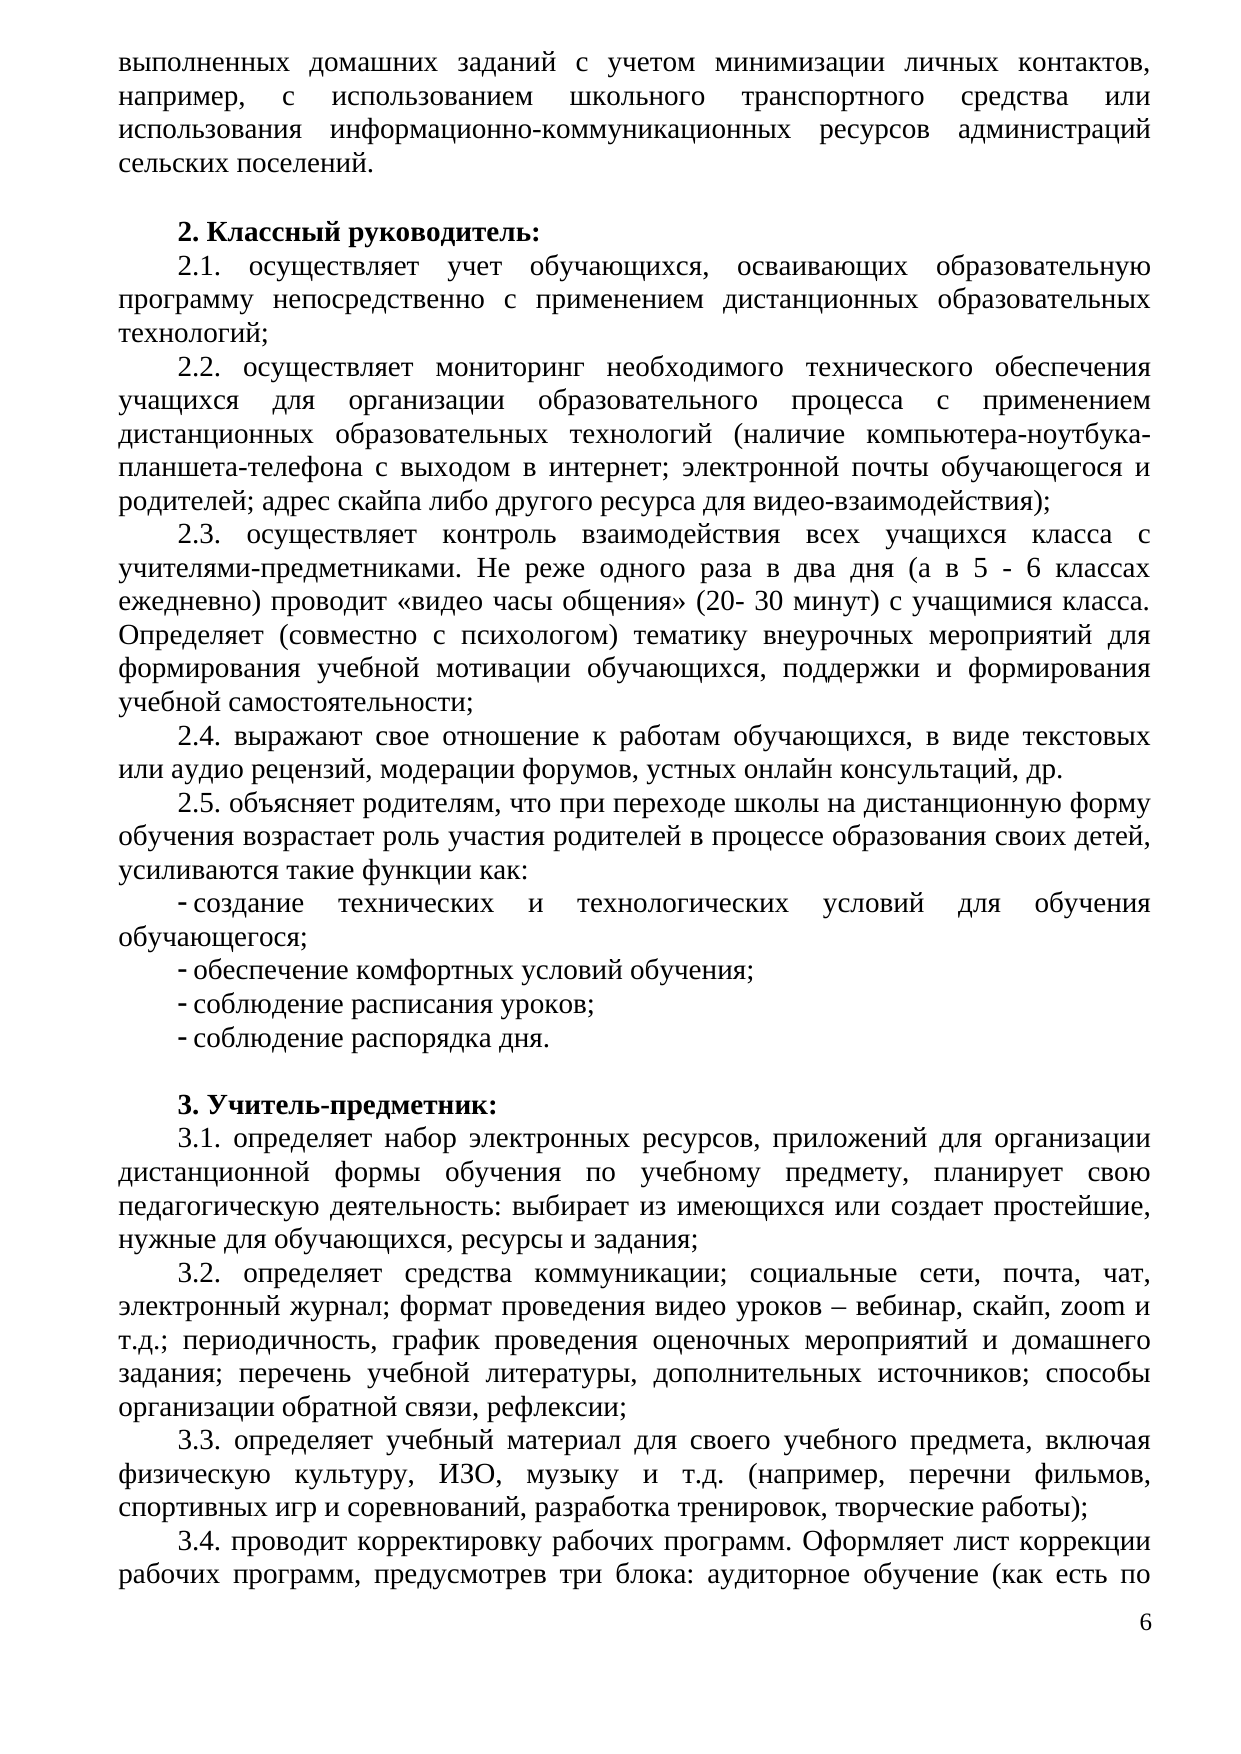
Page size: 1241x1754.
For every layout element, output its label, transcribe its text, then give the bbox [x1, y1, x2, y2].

list соблюдение распорядка дня. [118, 1020, 1152, 1053]
text 2.1. осуществляет учет обучающихся, осваивающих образовательную программу непосредственно с применением дистанционных образовательных технологий; [118, 248, 1152, 349]
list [118, 1523, 1152, 1590]
text 2.4. выражают свое отношение к работам обучающихся, в виде текстовых или аудио рецензий, модерации форумов, устных онлайн консультаций, др. [118, 718, 1152, 785]
text 3. Учитель-предметник: [118, 1087, 1152, 1121]
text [118, 44, 1152, 178]
text 2.3. осуществляет контроль взаимодействия всех учащихся класса с учителями-предметниками. Не реже одного раза в два дня (а в 5 - 6 классах ежедневно) проводит «видео часы общения» (20- 30 минут) с учащимися класса. Определяет (совместно с психологом) тематику внеурочных мероприятий для формирования учебной мотивации обучающихся, поддержки и формирования учебной самостоятельности; [118, 516, 1152, 718]
list соблюдение расписания уроков; [118, 986, 1152, 1020]
list 3.1. определяет набор электронных ресурсов, приложений для организации дистанционной формы обучения по учебному предмету, планирует свою педагогическую деятельность: выбирает из имеющихся или создает простейшие, нужные для обучающихся, ресурсы и задания; [118, 1121, 1152, 1255]
text 2.5. объясняет родителям, что при переходе школы на дистанционную форму обучения возрастает роль участия родителей в процессе образования своих детей, усиливаются такие функции как: [118, 785, 1152, 885]
text 2.2. осуществляет мониторинг необходимого технического обеспечения учащихся для организации образовательного процесса с применением дистанционных образовательных технологий (наличие компьютера-ноутбука- планшета-телефона с выходом в интернет; электронной почты обучающегося и родителей; адрес скайпа либо другого ресурса для видео-взаимодействия); [118, 349, 1152, 516]
list создание технических и технологических условий для обучения обучающегося; [118, 885, 1152, 952]
list 3.2. определяет средства коммуникации; социальные сети, почта, чат, электронный журнал; формат проведения видео уроков – вебинар, скайп, zoom и т.д.; периодичность, график проведения оценочных мероприятий и домашнего задания; перечень учебной литературы, дополнительных источников; способы организации обратной связи, рефлексии; [118, 1255, 1152, 1422]
text 2. Классный руководитель: [118, 214, 1152, 248]
list обеспечение комфортных условий обучения; [118, 952, 1152, 986]
list 3.3. определяет учебный материал для своего учебного предмета, включая физическую культуру, ИЗО, музыку и т.д. (например, перечни фильмов, спортивных игр и соревнований, разработка тренировок, творческие работы); [118, 1422, 1152, 1523]
